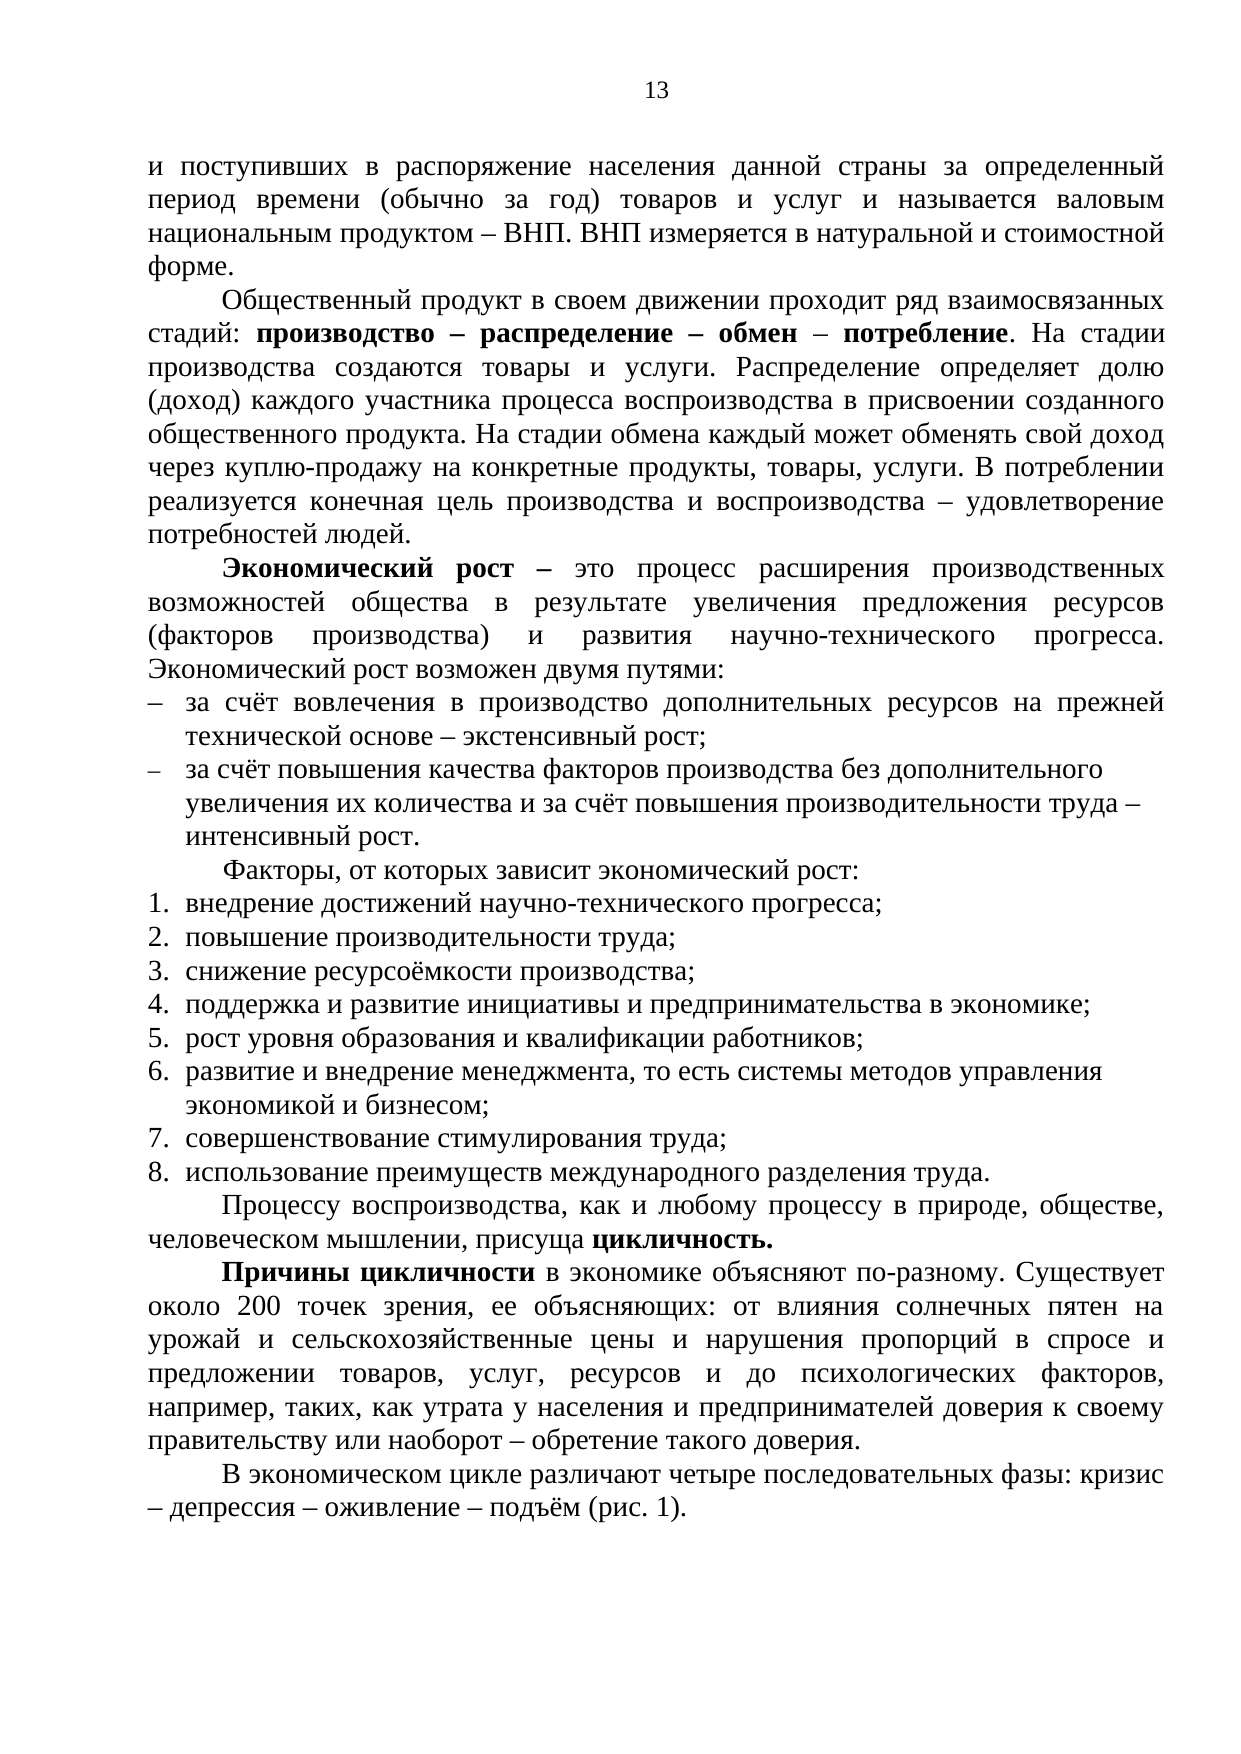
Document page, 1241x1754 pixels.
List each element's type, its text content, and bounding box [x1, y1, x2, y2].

list совершенствование стимулирования труда; [148, 1120, 1165, 1154]
list снижение ресурсоёмкости производства; [148, 953, 1165, 986]
list внедрение достижений научно-технического прогресса; [148, 886, 1165, 919]
text Причины цикличности в экономике объясняют по-разному. Существует около 200 точек зрения, ее объясняющих: от влияния солнечных пятен на урожай и сельскохозяйственные цены и нарушения пропорций в спросе и предложении товаров, услуг, ресурсов и до психологических факторов, например, таких, как утрата у населения и предпринимателей доверия к своему правительству или наоборот – обретение такого доверия. [148, 1254, 1165, 1456]
list поддержка и развитие инициативы и предпринимательства в экономике; [148, 986, 1165, 1020]
list повышение производительности труда; [148, 919, 1165, 953]
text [148, 148, 1165, 282]
subtitle Экономический рост – это процесс расширения производственных возможностей общества в результате увеличения предложения ресурсов (факторов производства) и развития научно-технического прогресса. Экономический рост возможен двумя путями: [148, 550, 1165, 684]
text В экономическом цикле различают четыре последовательных фазы: кризис – депрессия – оживление – подъём (рис. 1). [148, 1456, 1165, 1523]
text Факторы, от которых зависит экономический рост: [148, 852, 1165, 886]
list рост уровня образования и квалификации работников; [148, 1020, 1165, 1053]
list развитие и внедрение менеджмента, то есть системы методов управления экономикой и бизнесом; [148, 1053, 1165, 1120]
text Общественный продукт в своем движении проходит ряд взаимосвязанных стадий: производство – распределение – обмен – потребление. На стадии производства создаются товары и услуги. Распределение определяет долю (доход) каждого участника процесса воспроизводства в присвоении созданного общественного продукта. На стадии обмена каждый может обменять свой доход через куплю-продажу на конкретные продукты, товары, услуги. В потреблении реализуется конечная цель производства и воспроизводства – удовлетворение потребностей людей. [148, 282, 1165, 550]
list использование преимуществ международного разделения труда. [148, 1154, 1165, 1187]
text Процессу воспроизводства, как и любому процессу в природе, обществе, человеческом мышлении, присуща цикличность. [148, 1187, 1165, 1254]
list за счёт повышения качества факторов производства без дополнительного увеличения их количества и за счёт повышения производительности труда – интенсивный рост. [148, 751, 1165, 852]
subtitle за счёт вовлечения в производство дополнительных ресурсов на прежней технической основе – экстенсивный рост; [148, 684, 1165, 751]
